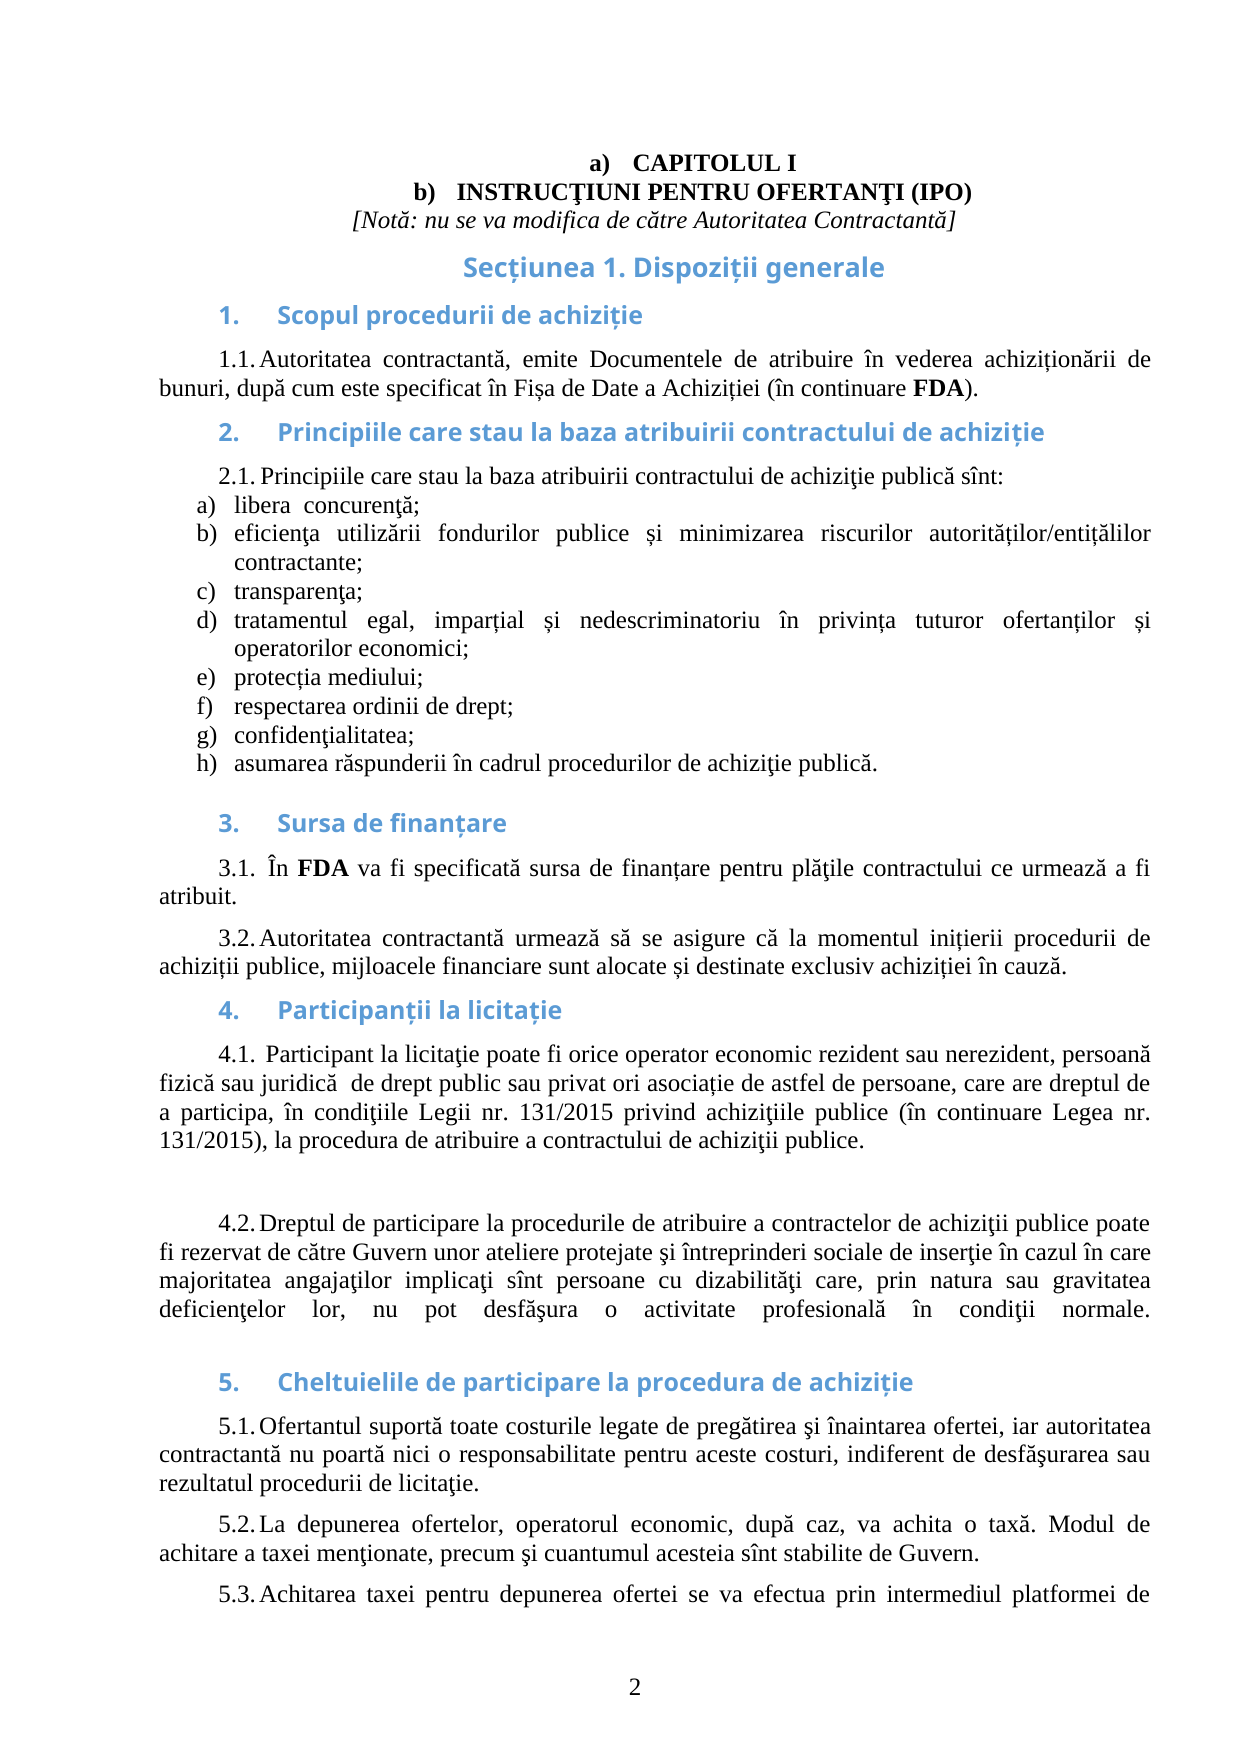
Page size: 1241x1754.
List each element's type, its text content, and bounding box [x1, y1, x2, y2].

table_header CAPITOLUL I INSTRUCŢIUNI PENTRU OFERTANŢI (IPO) [Notă: nu se va modifica de către Autoritatea Contractantă] [148, 147, 1163, 235]
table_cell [148, 298, 1163, 1608]
table_cell Secțiunea 1. Dispoziții generale [148, 235, 1163, 298]
